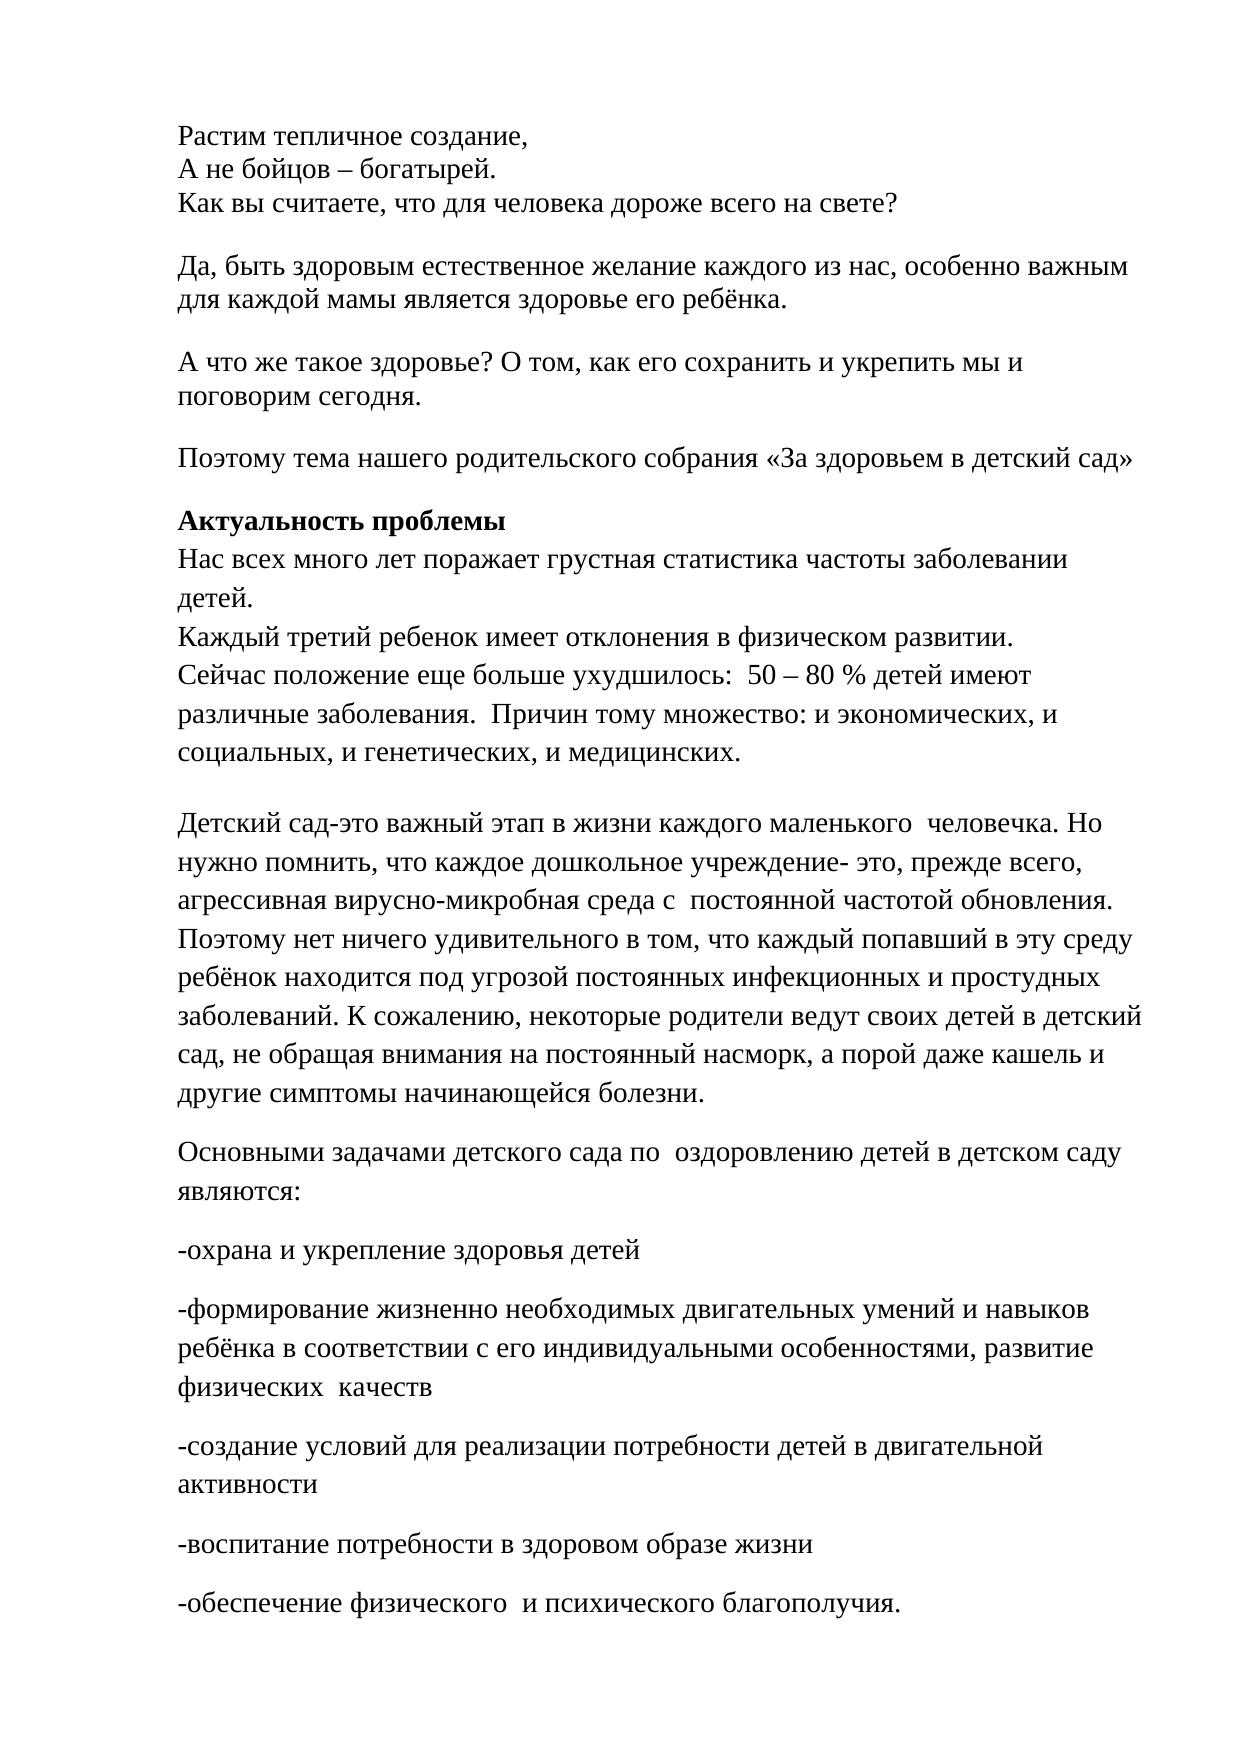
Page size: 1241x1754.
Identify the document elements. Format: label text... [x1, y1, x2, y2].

text А не бойцов – богатырей. [177, 152, 1152, 185]
text -обеспечение физического и психического благополучия. [177, 1585, 1152, 1619]
text Да, быть здоровым естественное желание каждого из нас, особенно важным для каждой мамы является здоровье его ребёнка. [177, 248, 1152, 315]
text Поэтому тема нашего родительского собрания «За здоровьем в детский сад» [177, 440, 1152, 474]
text Актуальность проблемы [177, 503, 1152, 537]
text А что же такое здоровье? О том, как его сохранить и укрепить мы и поговорим сегодня. [177, 344, 1152, 411]
text Растим тепличное создание, [177, 118, 1152, 152]
text -формирование жизненно необходимых двигательных умений и навыков ребёнка в соответствии с его индивидуальными особенностями, развитие физических качеств [177, 1292, 1152, 1402]
text -создание условий для реализации потребности детей в двигательной активности [177, 1428, 1152, 1500]
text Основными задачами детского сада по оздоровлению детей в детском саду являются: [177, 1134, 1152, 1206]
text -охрана и укрепление здоровья детей [177, 1232, 1152, 1266]
text Детский сад-это важный этап в жизни каждого маленького человечка. Но нужно помнить, что каждое дошкольное учреждение- это, прежде всего, агрессивная вирусно-микробная среда с постоянной частотой обновления. Поэтому нет ничего удивительного в том, что каждый попавший в эту среду ребёнок находится под угрозой постоянных инфекционных и простудных заболеваний. К сожалению, некоторые родители ведут своих детей в детский сад, не обращая внимания на постоянный насморк, а порой даже кашель и другие симптомы начинающейся болезни. [177, 805, 1152, 1108]
list Нас всех много лет поражает грустная статистика частоты заболевании детей. [177, 542, 1152, 614]
text Как вы считаете, что для человека дороже всего на свете? [177, 185, 1152, 219]
list Сейчас положение еще больше ухудшилось: 50 – 80 % детей имеют различные заболевания. Причин тому множество: и экономических, и социальных, и генетических, и медицинских. [177, 657, 1152, 768]
list Каждый третий ребенок имеет отклонения в физическом развитии. [177, 619, 1152, 652]
text -воспитание потребности в здоровом образе жизни [177, 1526, 1152, 1559]
